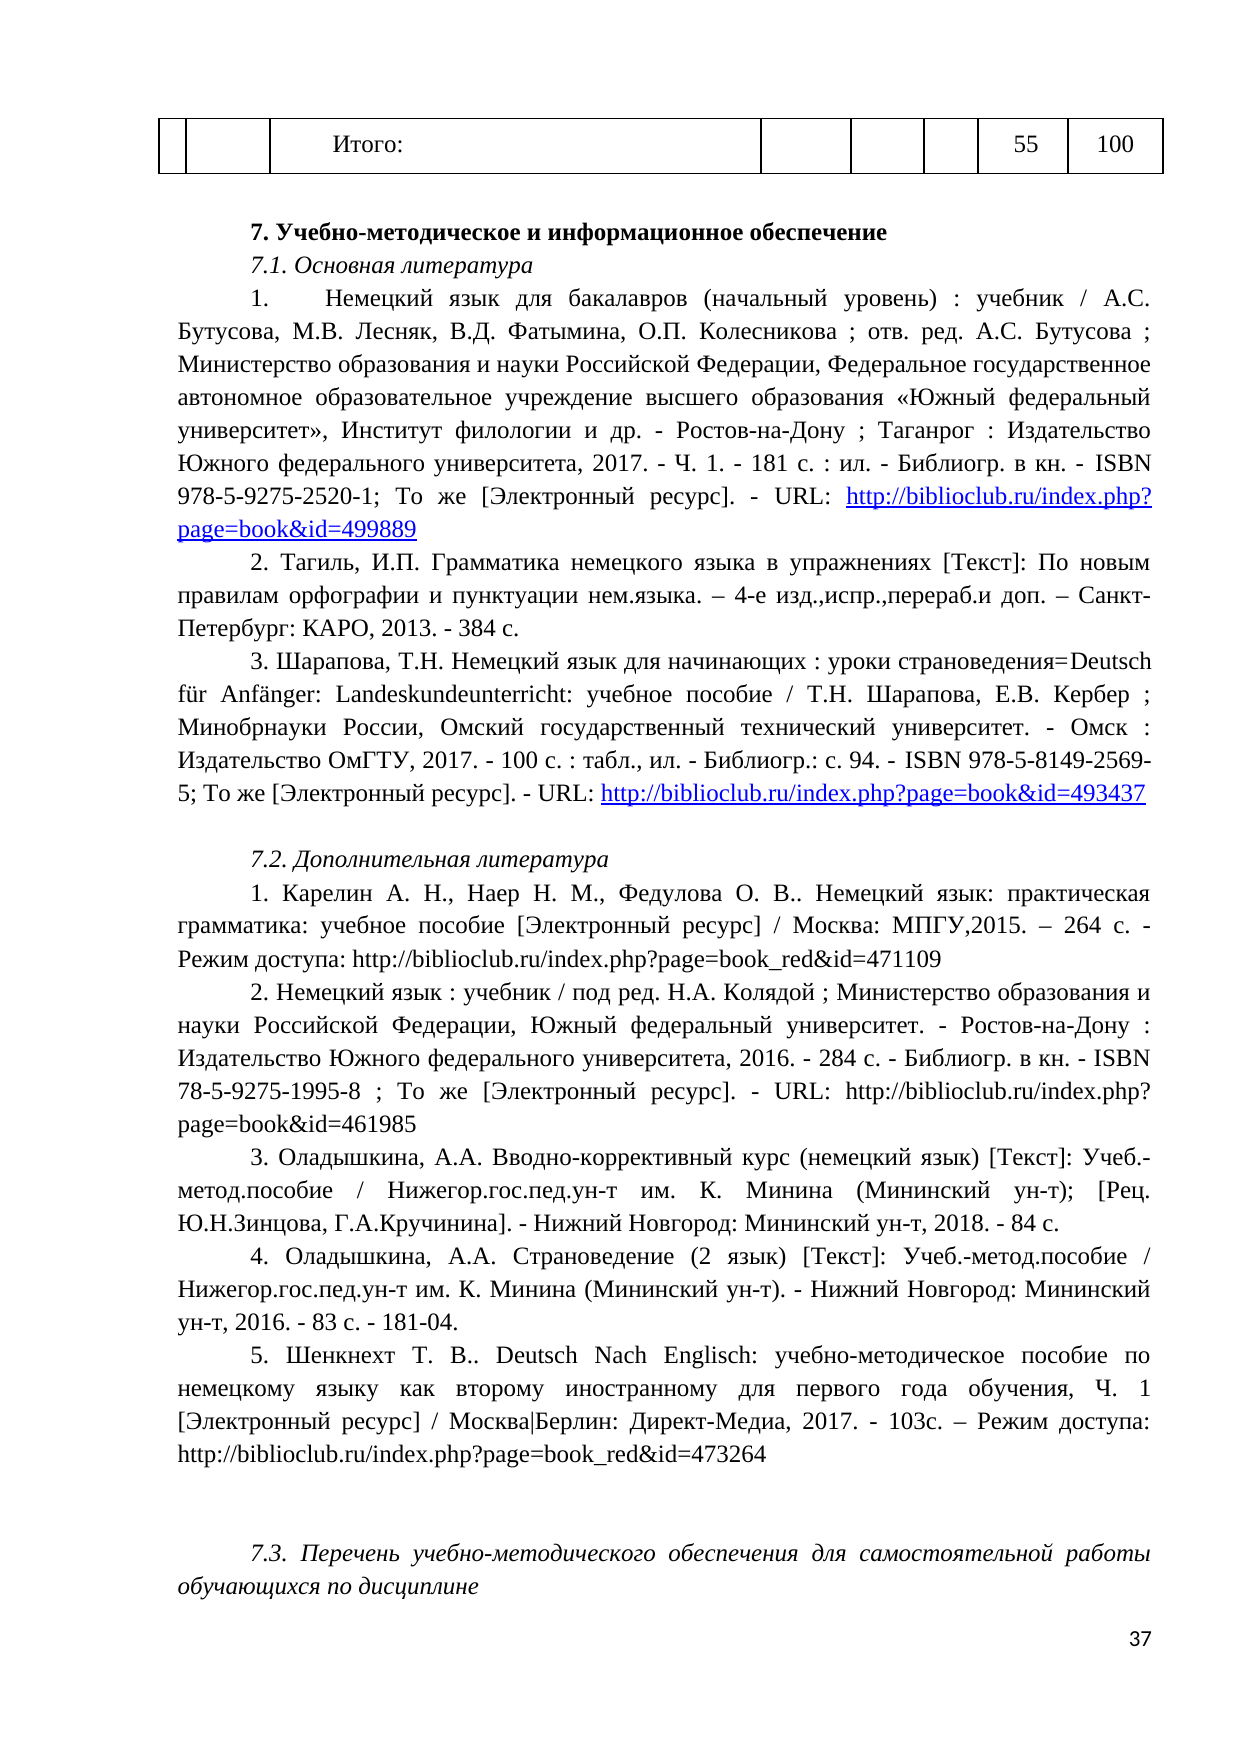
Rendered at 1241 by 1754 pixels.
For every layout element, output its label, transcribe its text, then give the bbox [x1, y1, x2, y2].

table_cell [187, 119, 269, 173]
text 4. Оладышкина, А.А. Страноведение (2 язык) [Текст]: Учеб.-метод.пособие / Нижегор.гос.пед.ун-т им. К. Минина (Мининский ун-т). - Нижний Новгород: Мининский ун-т, 2016. - 83 с. - 181-04. [177, 1241, 1152, 1336]
text 2. Немецкий язык : учебник / под ред. Н.А. Колядой ; Министерство образования и науки Российской Федерации, Южный федеральный университет. - Ростов-на-Дону : Издательство Южного федерального университета, 2016. - 284 с. - Библиогр. в кн. - ISBN 78-5-9275-1995-8 ; То же [Электронный ресурс]. - URL: http://biblioclub.ru/index.php?page=book&id=461985 [177, 977, 1152, 1137]
text 1. Карелин А. Н., Наер Н. М., Федулова О. В.. Немецкий язык: практическая грамматика: учебное пособие [Электронный ресурс] / Москва: МПГУ,2015. – 264 с. - Режим доступа: http://biblioclub.ru/index.php?page=book_red&id=471109 [177, 878, 1152, 972]
text 3. Оладышкина, А.А. Вводно-коррективный курс (немецкий язык) [Текст]: Учеб.-метод.пособие / Нижегор.гос.пед.ун-т им. К. Минина (Мининский ун-т); [Рец. Ю.Н.Зинцова, Г.А.Кручинина]. - Нижний Новгород: Мининский ун-т, 2018. - 84 с. [177, 1142, 1152, 1237]
text 1. Немецкий язык для бакалавров (начальный уровень) : учебник / А.С. Бутусова, М.В. Лесняк, В.Д. Фатымина, О.П. Колесникова ; отв. ред. А.С. Бутусова ; Министерство образования и науки Российской Федерации, Федеральное государственное автономное образовательное учреждение высшего образования «Южный федеральный университет», Институт филологии и др. - Ростов-на-Дону ; Таганрог : Издательство Южного федерального университета, 2017. - Ч. 1. - 181 с. : ил. - Библиогр. в кн. - ISBN 978-5-9275-2520-1; То же [Электронный ресурс]. - URL: http://biblioclub.ru/index.php?page=book&id=499889 [177, 283, 1152, 543]
text 7. Учебно-методическое и информационное обеспечение [177, 217, 1152, 246]
text 7.1. Основная литература [177, 250, 1152, 279]
table_cell [925, 119, 977, 173]
table_cell [762, 119, 850, 173]
text 5. Шенкнехт Т. В.. Deutsch Nach Englisch: учебно-методическое пособие по немецкому языку как второму иностранному для первого года обучения, Ч. 1 [Электронный ресурс] / Москва|Берлин: Директ-Медиа, 2017. - 103с. – Режим доступа: http://biblioclub.ru/index.php?page=book_red&id=473264 [177, 1340, 1152, 1468]
text 2. Тагиль, И.П. Грамматика немецкого языка в упражнениях [Текст]: По новым правилам орфографии и пунктуации нем.языка. – 4-е изд.,испр.,перераб.и доп. – Санкт-Петербург: КАРО, 2013. - 384 с. [177, 547, 1152, 642]
text 7.3. Перечень учебно-методического обеспечения для самостоятельной работы обучающихся по дисциплине [177, 1538, 1152, 1600]
text 3. Шарапова, Т.Н. Немецкий язык для начинающих : уроки страноведения=Deutsch für Anfänger: Landeskundeunterricht: учебное пособие / Т.Н. Шарапова, Е.В. Кербер ; Минобрнауки России, Омский государственный технический университет. - Омск : Издательство ОмГТУ, 2017. - 100 с. : табл., ил. - Библиогр.: с. 94. - ISBN 978-5-8149-2569-5; То же [Электронный ресурс]. - URL: http://biblioclub.ru/index.php?page=book&id=493437 [177, 646, 1152, 807]
table_cell 55 [979, 119, 1067, 173]
table_cell 100 [1069, 119, 1162, 173]
text 7.2. Дополнительная литература [177, 844, 1152, 873]
table_cell [852, 119, 923, 173]
table_cell [160, 119, 185, 173]
table_cell [271, 119, 760, 173]
